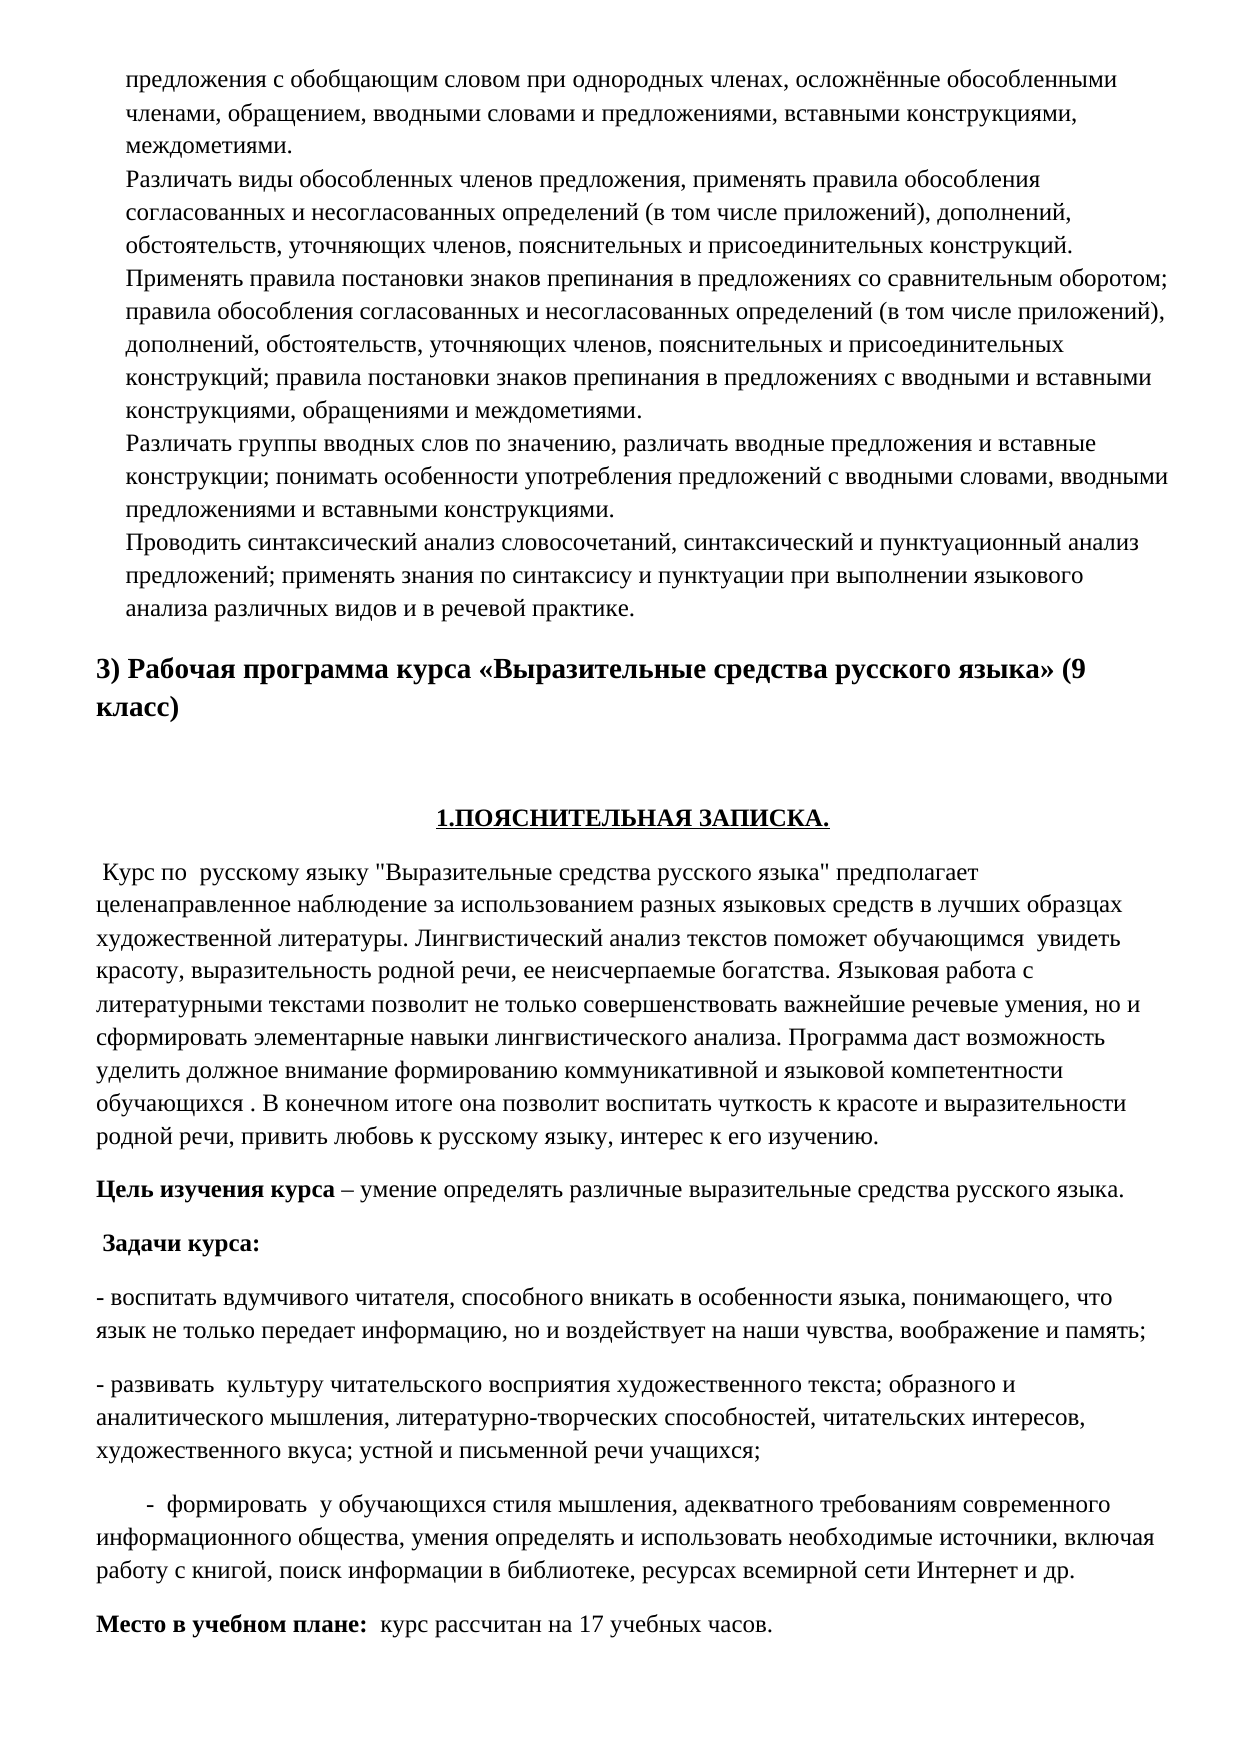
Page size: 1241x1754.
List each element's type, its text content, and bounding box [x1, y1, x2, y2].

text Задачи курса: [96, 1228, 1169, 1257]
text Проводить синтаксический анализ словосочетаний, синтаксический и пунктуационный анализ предложений; применять знания по синтаксису и пунктуации при выполнении языкового анализа различных видов и в речевой практике. [125, 527, 1169, 622]
text Цель изучения курса – умение определять различные выразительные средства русского языка. [96, 1174, 1169, 1203]
text Курс по русскому языку "Выразительные средства русского языка" предполагает целенаправленное наблюдение за использованием разных языковых средств в лучших образцах художественной литературы. Лингвистический анализ текстов поможет обучающимся увидеть красоту, выразительность родной речи, ее неисчерпаемые богатства. Языковая работа с литературными текстами позволит не только совершенствовать важнейшие речевые умения, но и сформировать элементарные навыки лингвистического анализа. Программа даст возможность уделить должное внимание формированию коммуникативной и языковой компетентности обучающихся . В конечном итоге она позволит воспитать чуткость к красоте и выразительности родной речи, привить любовь к русскому языку, интерес к его изучению. [96, 857, 1169, 1149]
text Различать группы вводных слов по значению, различать вводные предложения и вставные конструкции; понимать особенности употребления предложений с вводными словами, вводными предложениями и вставными конструкциями. [125, 428, 1169, 523]
text 1.ПОЯСНИТЕЛЬНАЯ ЗАПИСКА. [96, 803, 1169, 831]
text - формировать у обучающихся стиля мышления, адекватного требованиям современного информационного общества, умения определять и использовать необходимые источники, включая работу с книгой, поиск информации в библиотеке, ресурсах всемирной сети Интернет и др. [96, 1489, 1169, 1584]
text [125, 64, 1169, 159]
text Место в учебном плане: курс рассчитан на 17 учебных часов. [96, 1609, 1169, 1638]
text 3) Рабочая программа курса «Выразительные средства русского языка» (9 класс) [96, 651, 1169, 723]
text Различать виды обособленных членов предложения, применять правила обособления согласованных и несогласованных определений (в том числе приложений), дополнений, обстоятельств, уточняющих членов, пояснительных и присоединительных конструкций. Применять правила постановки знаков препинания в предложениях со сравнительным оборотом; правила обособления согласованных и несогласованных определений (в том числе приложений), дополнений, обстоятельств, уточняющих членов, пояснительных и присоединительных конструкций; правила постановки знаков препинания в предложениях с ввод­ными и вставными конструкциями, обращениями и междометиями. [125, 164, 1169, 423]
text - воспитать вдумчивого читателя, способного вникать в особенности языка, понимающего, что язык не только передает информацию, но и воздействует на наши чувства, воображение и память; [96, 1282, 1169, 1344]
text - развивать культуру читательского восприятия художественного текста; образного и аналитического мышления, литературно-творческих способностей, читательских интересов, художественного вкуса; устной и письменной речи учащихся; [96, 1369, 1169, 1464]
